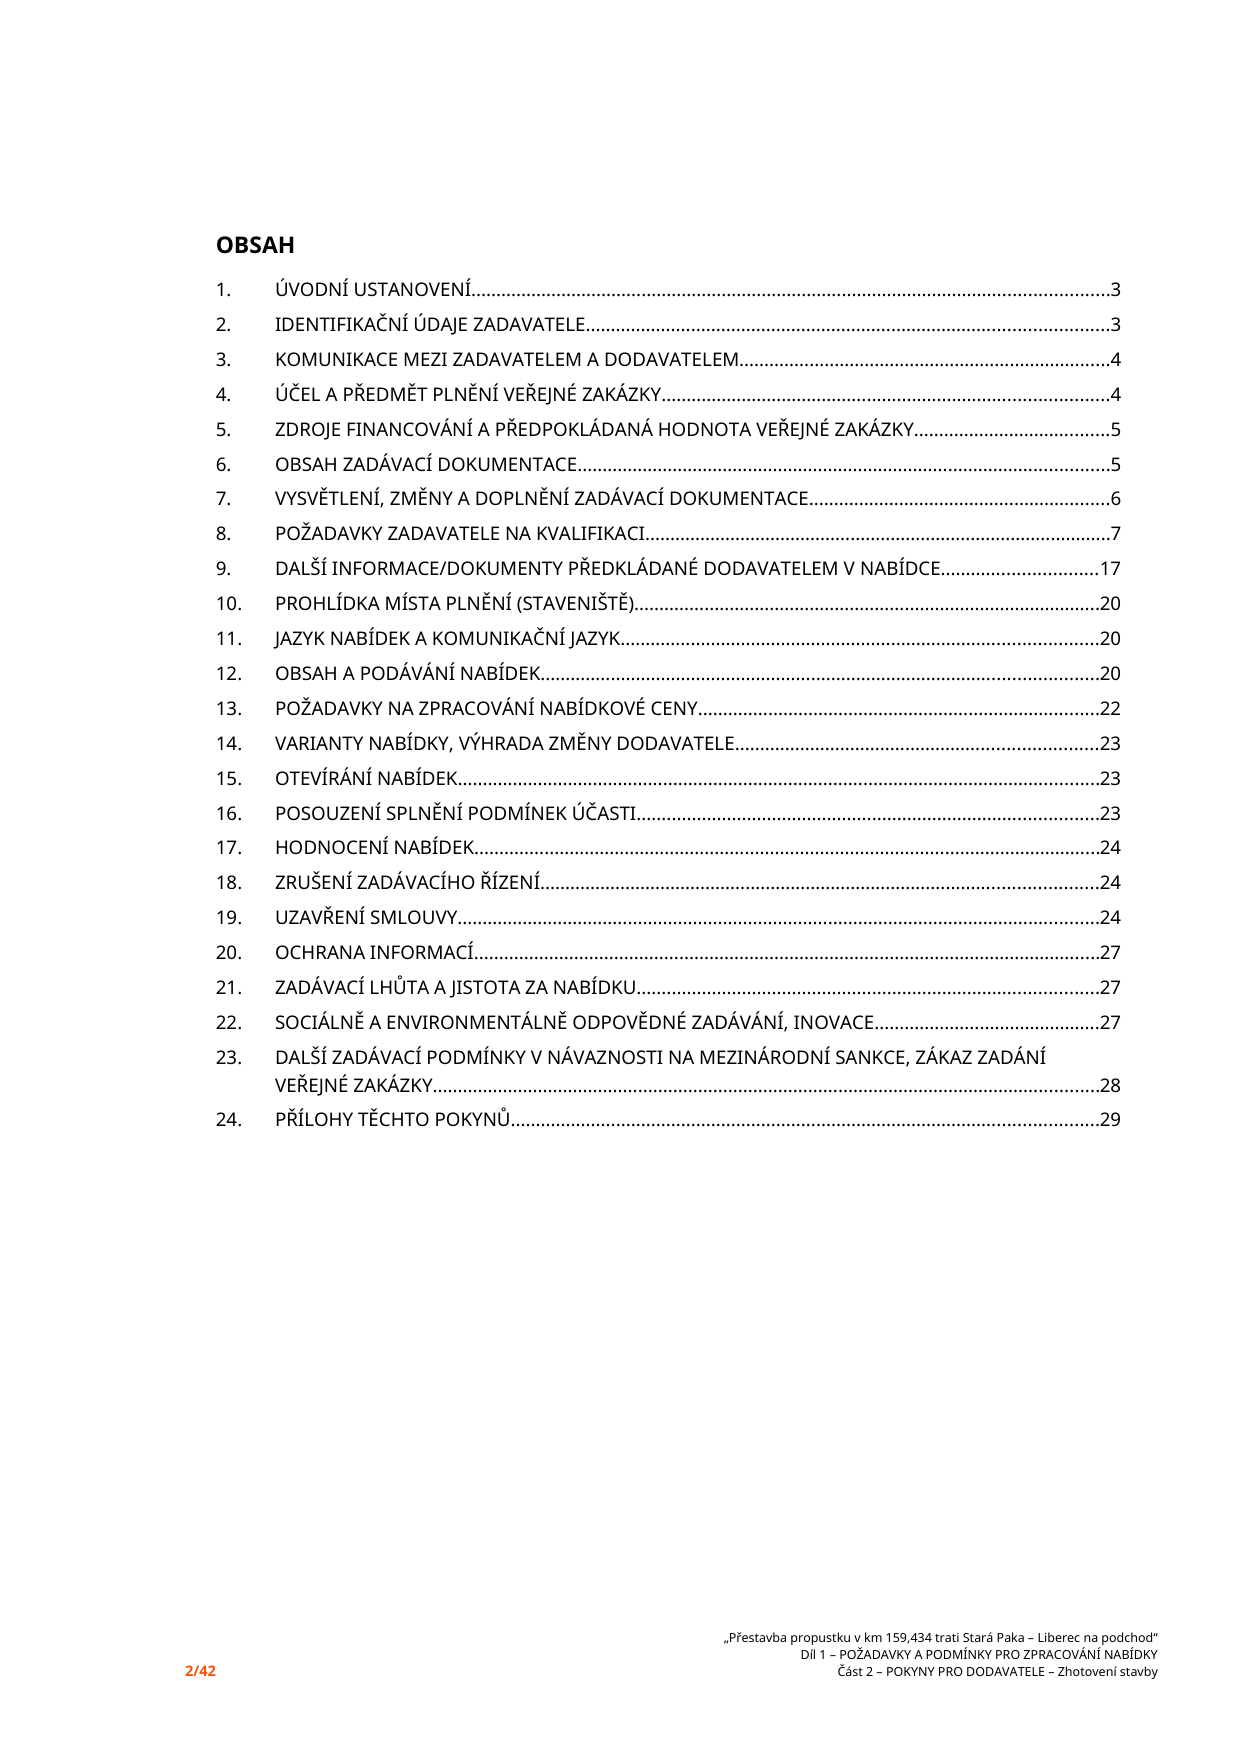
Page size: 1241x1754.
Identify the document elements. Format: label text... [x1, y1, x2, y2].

text 10. PROHLÍDKA MÍSTA PLNĚNÍ (STAVENIŠTĚ) 20 [216, 590, 1122, 616]
text 3. KOMUNIKACE MEZI ZADAVATELEM a DODAVATELEM 4 [216, 346, 1122, 372]
text 6. OBSAH ZADÁVACÍ DOKUMENTACE 5 [216, 451, 1122, 476]
text Obsah [216, 229, 1122, 261]
text 8. POŽADAVKY ZADAVATELE NA KVALIFIKACI 7 [216, 521, 1122, 546]
text 18. ZRUŠENÍ ZADÁVACÍHO ŘÍZENÍ 24 [216, 869, 1122, 895]
text 13. POŽADAVKY NA ZPRACOVÁNÍ NABÍDKOVÉ CENY 22 [216, 695, 1122, 721]
text 22. SOCIÁLNĚ A ENVIRONMENTÁLNĚ ODPOVĚDNÉ ZADÁVÁNÍ, INOVACE 27 [216, 1009, 1122, 1035]
text 21. ZADÁVACÍ LHŮTA A JISTOTA ZA NABÍDKU 27 [216, 974, 1122, 1000]
text 4. ÚČEL a PŘEDMĚT PLNĚNÍ VEŘEJNÉ ZAKÁZKY 4 [216, 381, 1122, 407]
text 23. Další zadávací podmínky v návaznosti na MEZINÁRODNÍ sankce, zákaz zadání veřejné zakázky 28 [216, 1044, 1122, 1098]
text 24. PŘÍLOHY TĚCHTO POKYNŮ 29 [216, 1106, 1122, 1132]
text 17. HODNOCENÍ NABÍDEK 24 [216, 835, 1122, 860]
text 7. VYSVĚTLENÍ, ZMĚNY a DOPLNĚNÍ ZADÁVACÍ DOKUMENTACE 6 [216, 486, 1122, 511]
text 16. POSOUZENÍ SPLNĚNÍ PODMÍNEK ÚČASTI 23 [216, 800, 1122, 825]
text 9. DALŠÍ INFORMACE/DOKUMENTY PŘEDKLÁDANÉ DODAVATELEM v NABÍDCE 17 [216, 556, 1122, 581]
text 1. ÚVODNÍ USTANOVENÍ 3 [216, 276, 1122, 302]
text 2. IDENTIFIKAČNÍ ÚDAJE ZADAVATELE 3 [216, 311, 1122, 337]
text 20. OCHRANA INFORMACÍ 27 [216, 939, 1122, 965]
text 19. UZAVŘENÍ SMLOUVY 24 [216, 904, 1122, 930]
text 14. VARIANTY NABÍDKY, VÝHRADA ZMĚNY DODAVATELE 23 [216, 730, 1122, 756]
text 12. OBSAH a PODÁVÁNÍ NABÍDEK 20 [216, 660, 1122, 686]
text 15. OTEVÍRÁNÍ NABÍDEK 23 [216, 765, 1122, 790]
text 5. ZDROJE FINANCOVÁNÍ a PŘEDPOKLÁDANÁ HODNOTA VEŘEJNÉ ZAKÁZKY 5 [216, 416, 1122, 441]
text 11. JAZYK NABÍDEK A KOMUNIKAČNÍ JAZYK 20 [216, 625, 1122, 651]
